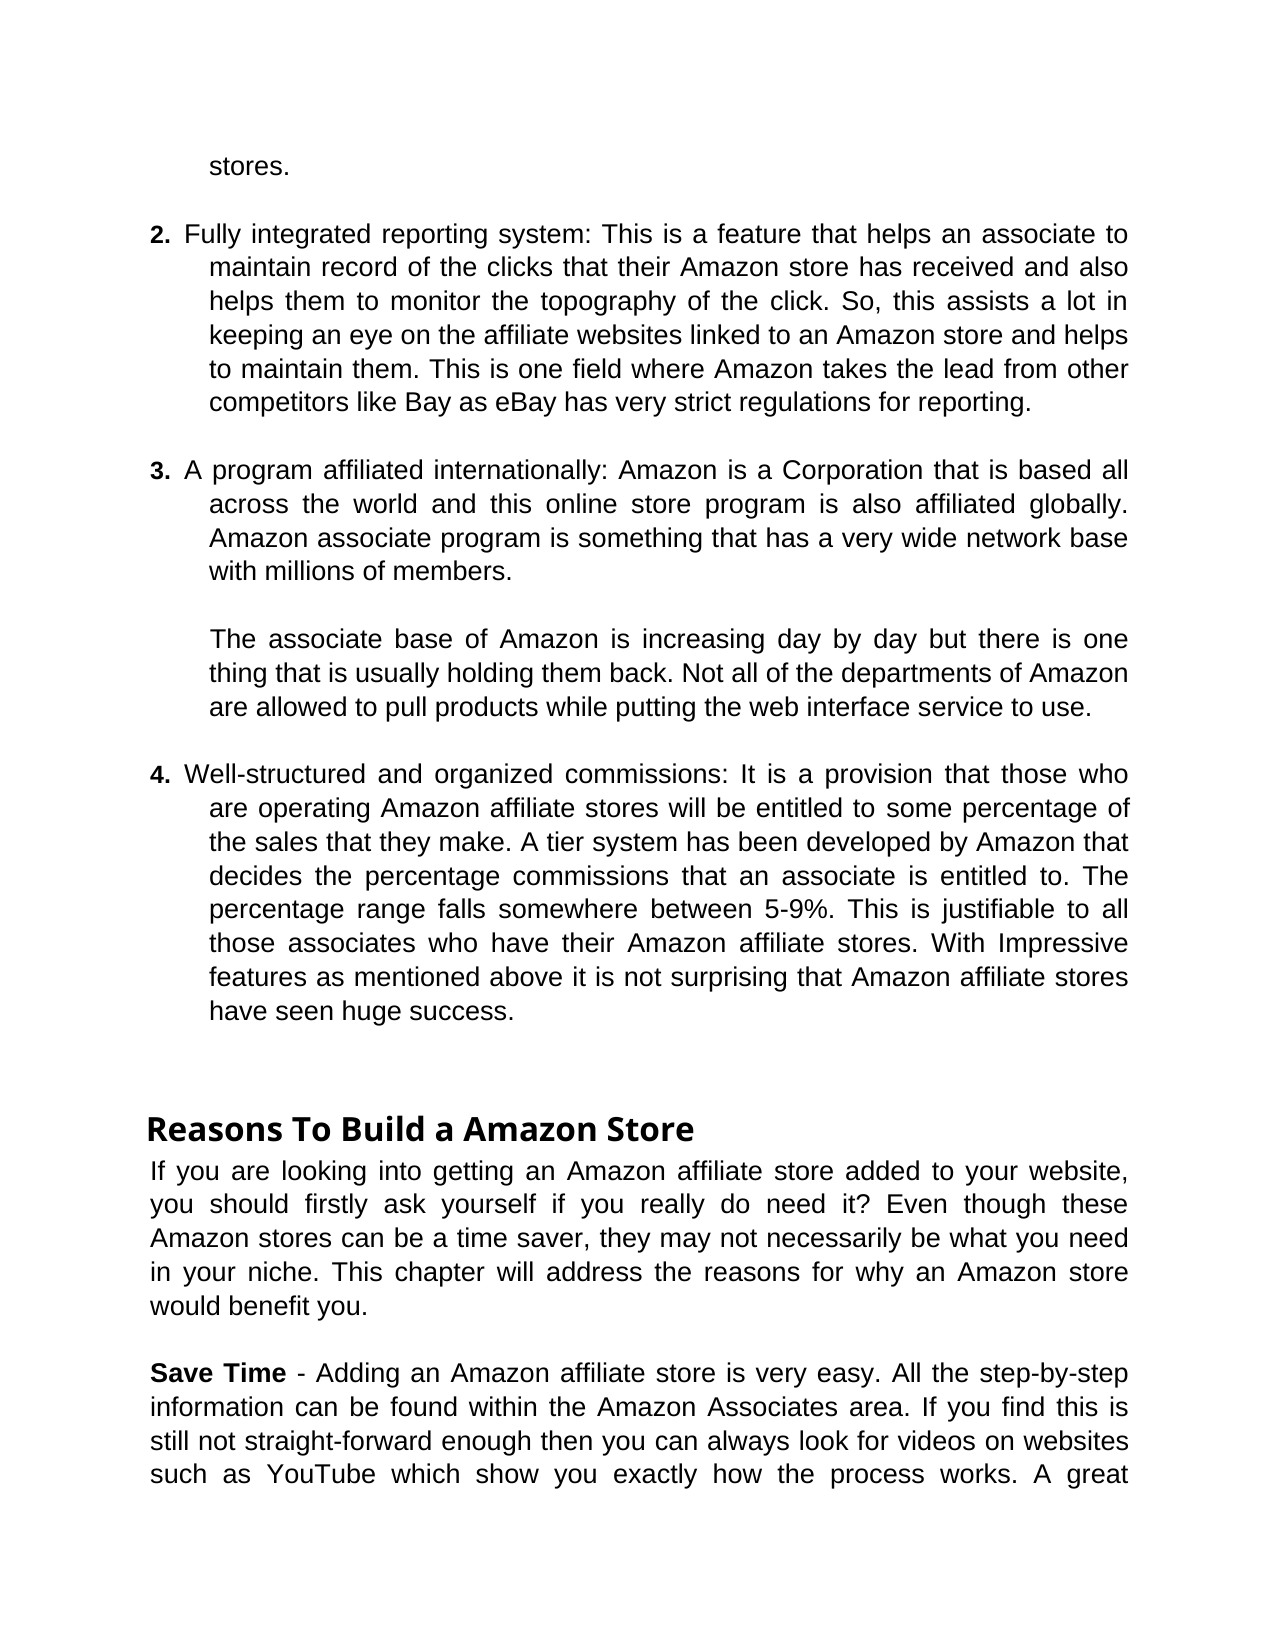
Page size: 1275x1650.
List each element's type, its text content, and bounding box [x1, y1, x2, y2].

list Well-structured and organized commissions: It is a provision that those who are operating Amazon affiliate stores will be entitled to some percentage of the sales that they make. A tier system has been developed by Amazon that decides the percentage commissions that an associate is entitled to. The percentage range falls somewhere between 5-9%. This is justifiable to all those associates who have their Amazon affiliate stores. With Impressive features as mentioned above it is not surprising that Amazon affiliate stores have seen huge success. [150, 758, 1130, 1026]
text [209, 150, 1130, 181]
subtitle Reasons To Build a Amazon Store [146, 1105, 1130, 1151]
list Fully integrated reporting system: This is a feature that helps an associate to maintain record of the clicks that their Amazon store has received and also helps them to monitor the topography of the click. So, this assists a lot in keeping an eye on the affiliate websites linked to an Amazon store and helps to maintain them. This is one field where Amazon takes the lead from other competitors like Bay as eBay has very strict regulations for reporting. [150, 218, 1130, 418]
text The associate base of Amazon is increasing day by day but there is one thing that is usually holding them back. Not all of the departments of Amazon are allowed to pull products while putting the web interface service to use. [209, 623, 1130, 722]
text If you are looking into getting an Amazon affiliate store added to your website, you should firstly ask yourself if you really do need it? Even though these Amazon stores can be a time saver, they may not necessarily be what you need in your niche. This chapter will address the reasons for why an Amazon store would benefit you. [150, 1154, 1130, 1321]
list A program affiliated internationally: Amazon is a Corporation that is based all across the world and this online store program is also affiliated globally. Amazon associate program is something that has a very wide network base with millions of members. [150, 454, 1130, 587]
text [150, 1357, 1130, 1490]
